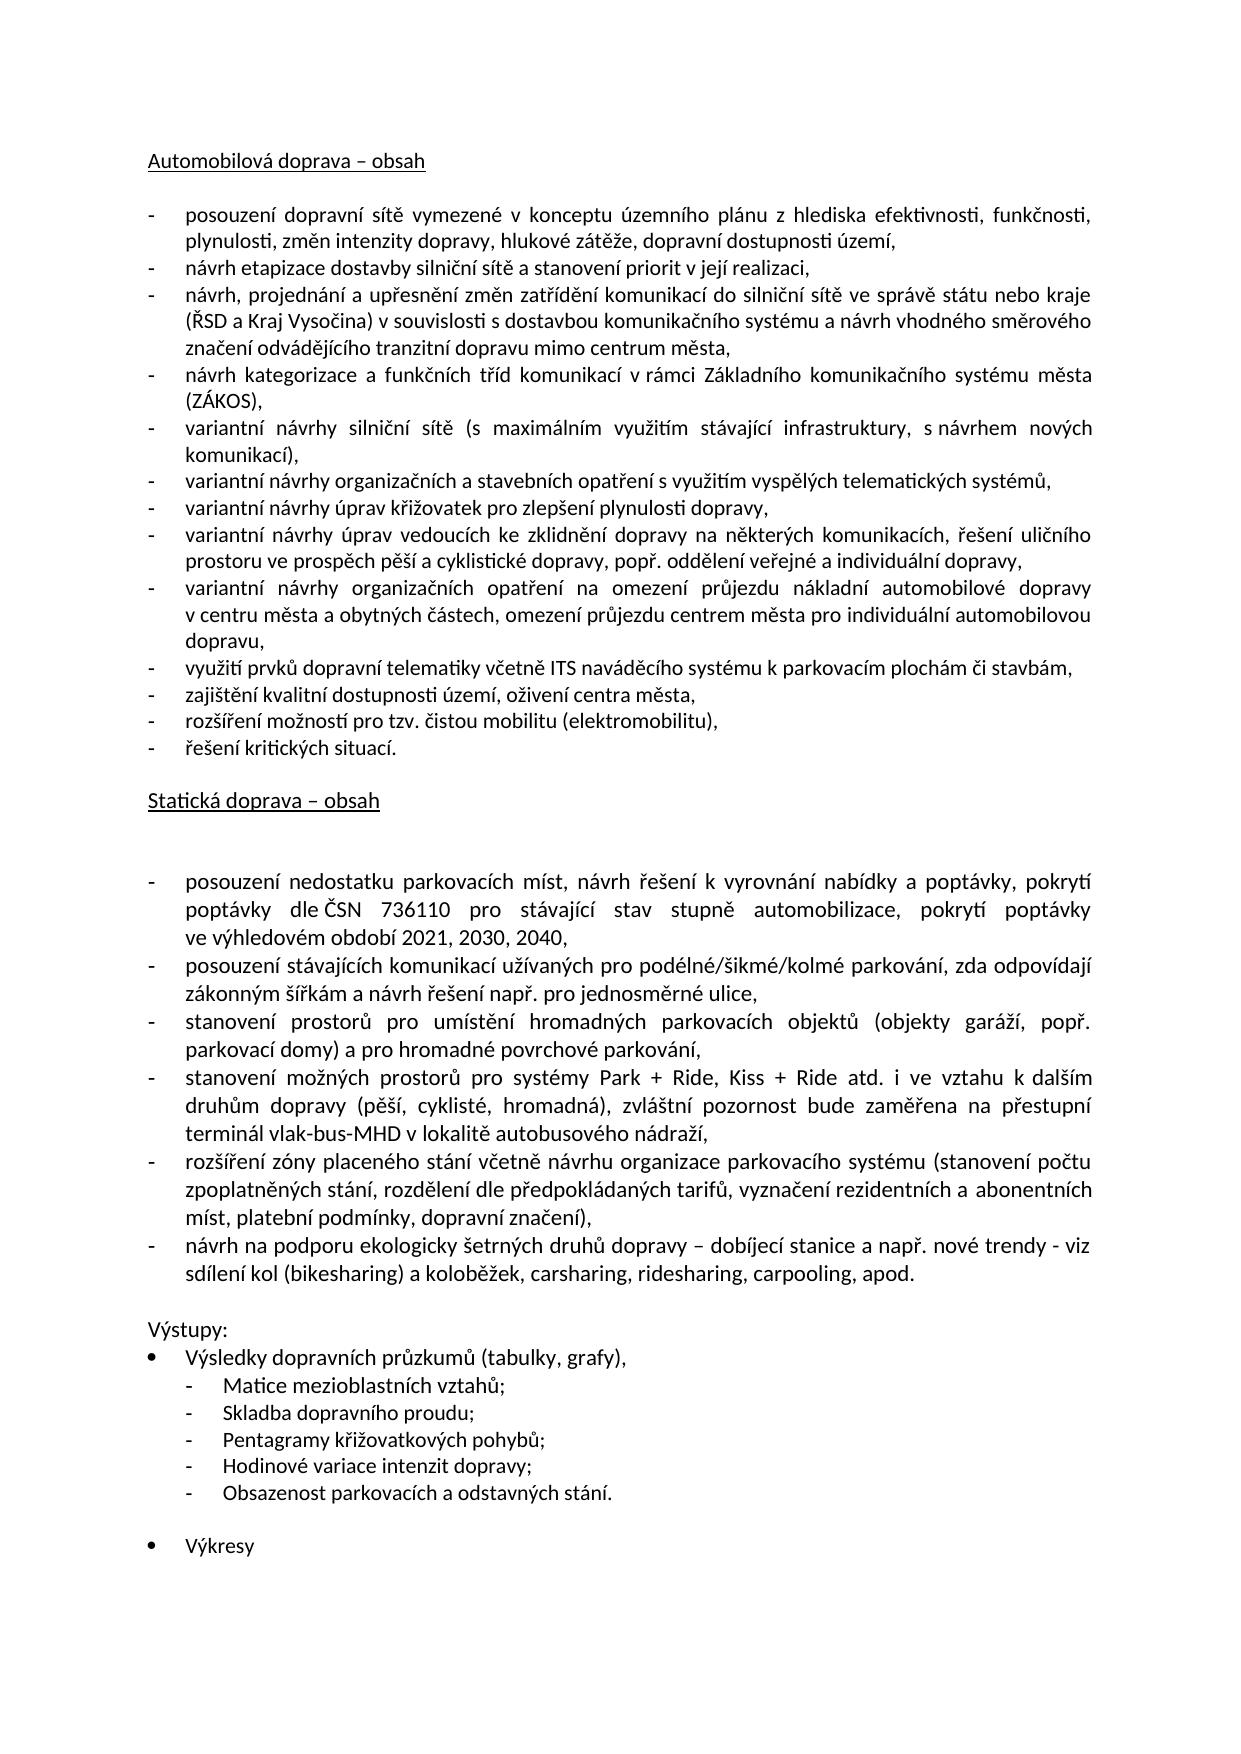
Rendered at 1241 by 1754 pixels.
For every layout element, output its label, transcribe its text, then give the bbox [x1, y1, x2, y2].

list posouzení nedostatku parkovacích míst, návrh řešení k vyrovnání nabídky a poptávky, pokrytí poptávky dle ČSN 736110 pro stávající stav stupně automobilizace, pokrytí poptávky ve výhledovém období 2021, 2030, 2040, [148, 867, 1093, 951]
list rozšíření zóny placeného stání včetně návrhu organizace parkovacího systému (stanovení počtu zpoplatněných stání, rozdělení dle předpokládaných tarifů, vyznačení rezidentních a abonentních míst, platební podmínky, dopravní značení), [148, 1147, 1093, 1231]
list posouzení dopravní sítě vymezené v konceptu územního plánu z hlediska efektivnosti, funkčnosti, plynulosti, změn intenzity dopravy, hlukové zátěže, dopravní dostupnosti území, [148, 201, 1093, 254]
list Skladba dopravního proudu; [185, 1399, 1093, 1426]
list návrh etapizace dostavby silniční sítě a stanovení priorit v její realizaci, [148, 254, 1093, 281]
list návrh na podporu ekologicky šetrných druhů dopravy – dobíjecí stanice a např. nové trendy - viz sdílení kol (bikesharing) a koloběžek, carsharing, ridesharing, carpooling, apod. [148, 1231, 1093, 1287]
list Hodinové variace intenzit dopravy; [185, 1453, 1093, 1479]
list Obsazenost parkovacích a odstavných stání. [185, 1479, 1093, 1506]
list rozšíření možností pro tzv. čistou mobilitu (elektromobilitu), [148, 708, 1093, 734]
list návrh, projednání a upřesnění změn zatřídění komunikací do silniční sítě ve správě státu nebo kraje (ŘSD a Kraj Vysočina) v souvislosti s dostavbou komunikačního systému a návrh vhodného směrového značení odvádějícího tranzitní dopravu mimo centrum města, [148, 281, 1093, 361]
text Výstupy: [148, 1315, 1093, 1343]
list využití prvků dopravní telematiky včetně ITS naváděcího systému k parkovacím plochám či stavbám, [148, 654, 1093, 681]
list variantní návrhy úprav křižovatek pro zlepšení plynulosti dopravy, [148, 494, 1093, 521]
list Výkresy [148, 1533, 1093, 1559]
list stanovení možných prostorů pro systémy Park + Ride, Kiss + Ride atd. i ve vztahu k dalším druhům dopravy (pěší, cyklisté, hromadná), zvláštní pozornost bude zaměřena na přestupní terminál vlak-bus-MHD v lokalitě autobusového nádraží, [148, 1063, 1093, 1147]
list návrh kategorizace a funkčních tříd komunikací v rámci Základního komunikačního systému města (ZÁKOS), [148, 361, 1093, 414]
list variantní návrhy organizačních opatření na omezení průjezdu nákladní automobilové dopravy v centru města a obytných částech, omezení průjezdu centrem města pro individuální automobilovou dopravu, [148, 574, 1093, 654]
list Matice mezioblastních vztahů; [185, 1371, 1093, 1399]
list posouzení stávajících komunikací užívaných pro podélné/šikmé/kolmé parkování, zda odpovídají zákonným šířkám a návrh řešení např. pro jednosměrné ulice, [148, 951, 1093, 1007]
list řešení kritických situací. [148, 734, 1093, 761]
text Statická doprava – obsah [148, 786, 1093, 814]
text Automobilová doprava – obsah [148, 148, 1093, 174]
list stanovení prostorů pro umístění hromadných parkovacích objektů (objekty garáží, popř. parkovací domy) a pro hromadné povrchové parkování, [148, 1007, 1093, 1063]
list variantní návrhy organizačních a stavebních opatření s využitím vyspělých telematických systémů, [148, 468, 1093, 494]
list Pentagramy křižovatkových pohybů; [185, 1426, 1093, 1453]
list variantní návrhy silniční sítě (s maximálním využitím stávající infrastruktury, s návrhem nových komunikací), [148, 414, 1093, 468]
list Výsledky dopravních průzkumů (tabulky, grafy), [148, 1343, 1093, 1371]
list zajištění kvalitní dostupnosti území, oživení centra města, [148, 681, 1093, 708]
list variantní návrhy úprav vedoucích ke zklidnění dopravy na některých komunikacích, řešení uličního prostoru ve prospěch pěší a cyklistické dopravy, popř. oddělení veřejné a individuální dopravy, [148, 521, 1093, 574]
